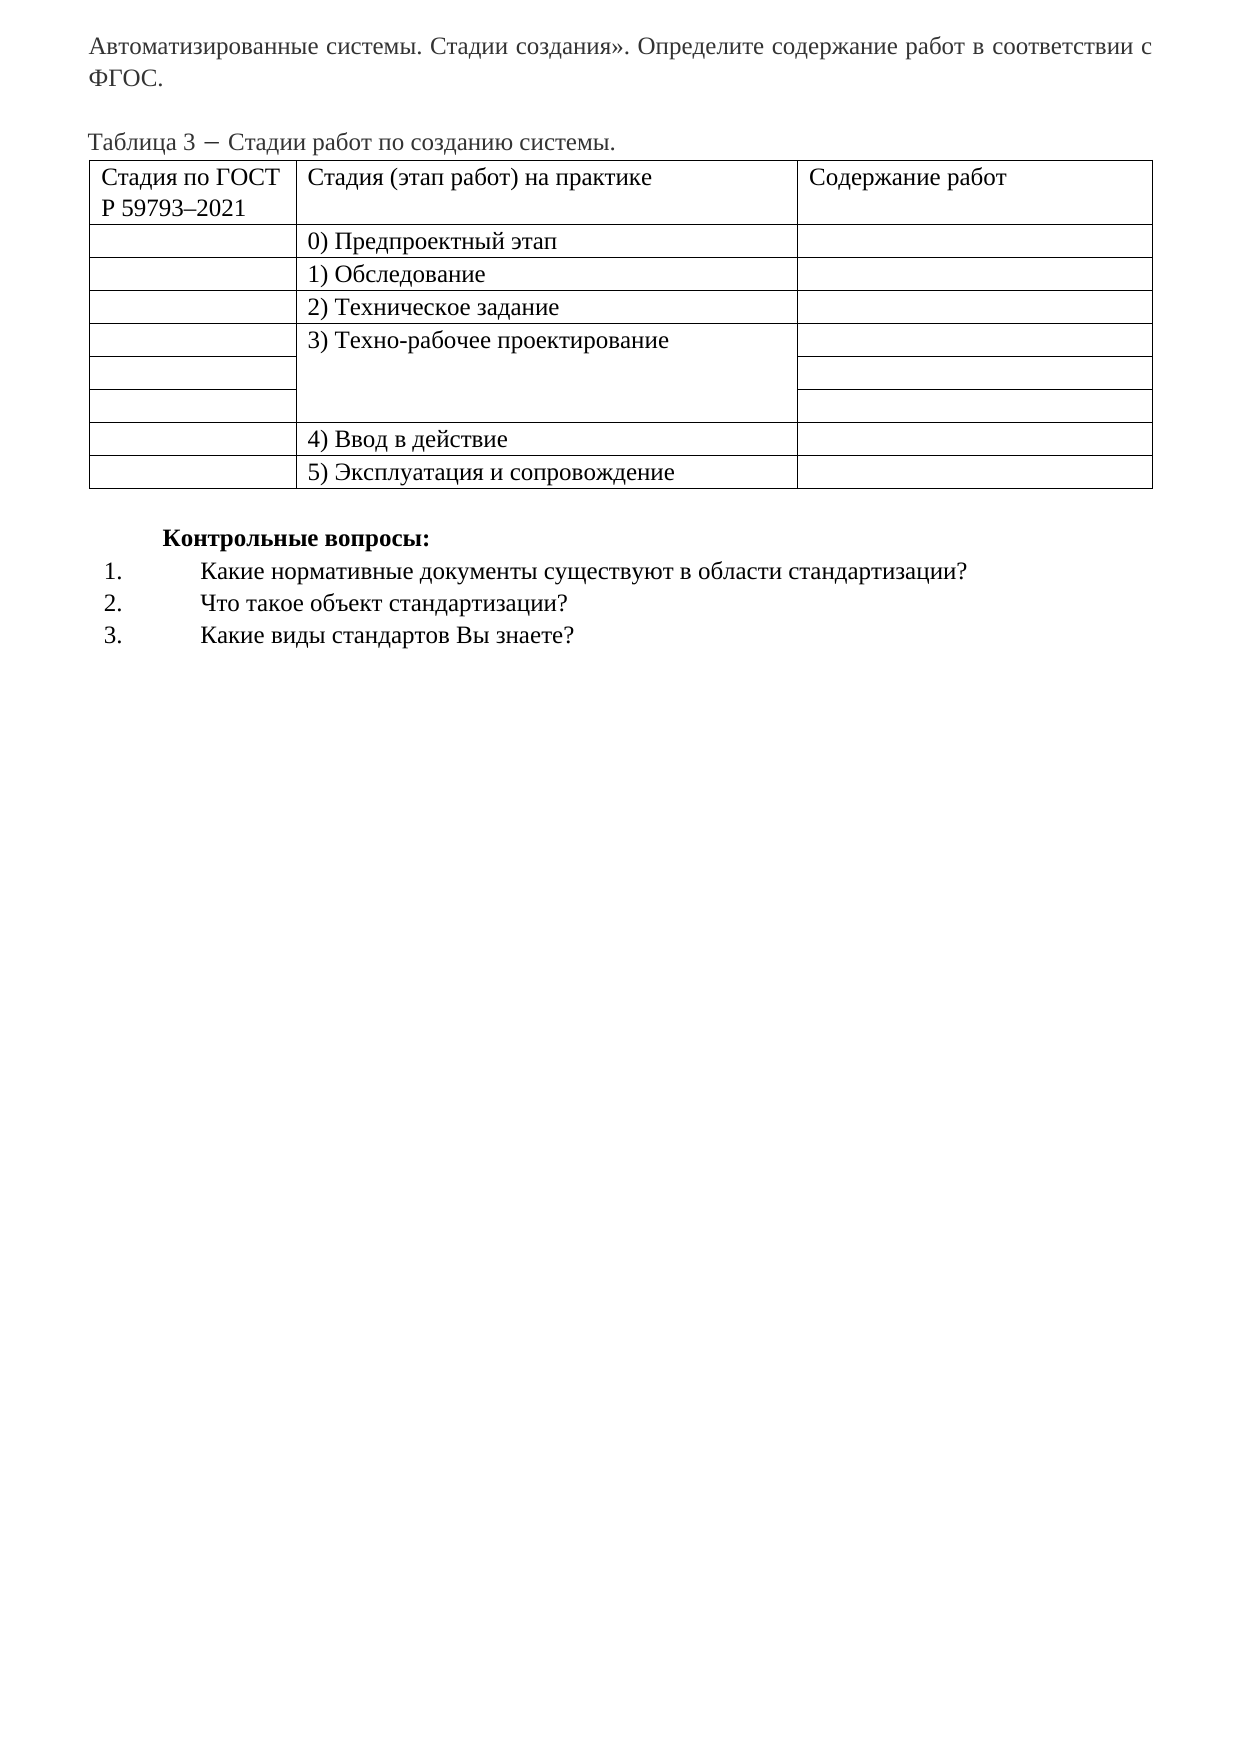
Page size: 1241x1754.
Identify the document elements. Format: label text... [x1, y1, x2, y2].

list Какие виды стандартов Вы знаете? [103, 620, 1153, 649]
table_header Стадия по ГОСТ Р 59793–2021 [90, 161, 296, 224]
list Что такое объект стандартизации? [103, 588, 1153, 617]
table_cell [798, 357, 1152, 389]
table_header Стадия (этап работ) на практике [297, 161, 797, 224]
table_cell [90, 258, 296, 290]
table_cell [798, 423, 1152, 455]
table_cell [90, 324, 296, 356]
table_cell [798, 324, 1152, 356]
table_cell [798, 258, 1152, 290]
table_header Содержание работ [798, 161, 1152, 224]
table_cell [90, 456, 296, 488]
text Таблица 3 Стадии работ по созданию системы. [87, 127, 1153, 156]
table_cell 3) Техно-рабочее проектирование [297, 324, 797, 422]
table_cell [798, 225, 1152, 257]
table_cell [798, 456, 1152, 488]
table_cell 0) Предпроектный этап [297, 225, 797, 257]
table_cell [798, 291, 1152, 323]
table_cell [90, 357, 296, 389]
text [87, 31, 1153, 91]
table_cell [90, 291, 296, 323]
table_cell [90, 390, 296, 422]
table_cell 5) Эксплуатация и сопровождение [297, 456, 797, 488]
table_cell [798, 390, 1152, 422]
table_cell 2) Техническое задание [297, 291, 797, 323]
table_cell 4) Ввод в действие [297, 423, 797, 455]
table_cell [90, 225, 296, 257]
list Какие нормативные документы существуют в области стандартизации? [103, 556, 1153, 584]
table_cell 1) Обследование [297, 258, 797, 290]
text Контрольные вопросы: [162, 523, 1153, 552]
table_cell [90, 423, 296, 455]
